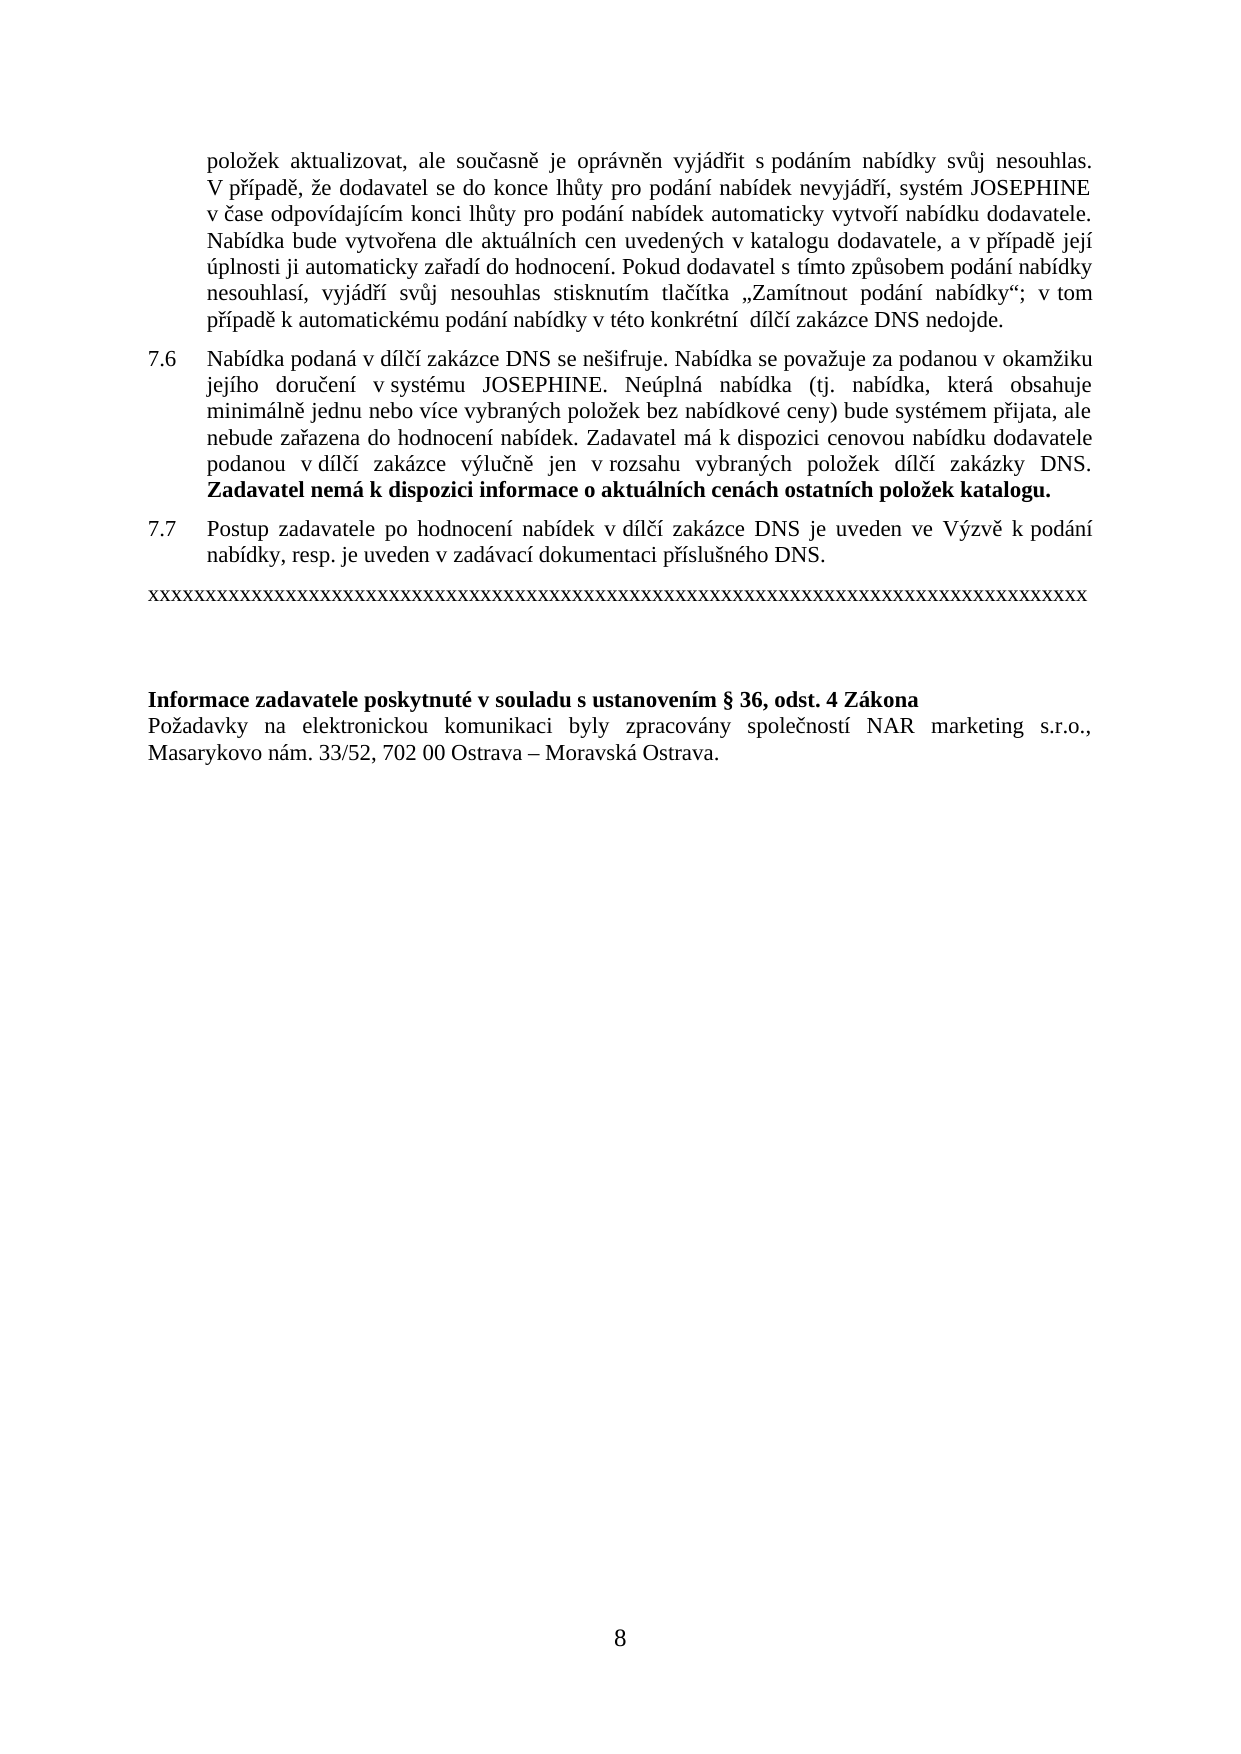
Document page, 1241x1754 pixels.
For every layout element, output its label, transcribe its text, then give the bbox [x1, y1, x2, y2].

text 7.6 Nabídka podaná v dílčí zakázce DNS se nešifruje. Nabídka se považuje za podanou v okamžiku jejího doručení v systému JOSEPHINE. Neúplná nabídka (tj. nabídka, která obsahuje minimálně jednu nebo více vybraných položek bez nabídkové ceny) bude systémem přijata, ale nebude zařazena do hodnocení nabídek. Zadavatel má k dispozici cenovou nabídku dodavatele podanou v dílčí zakázce výlučně jen v rozsahu vybraných položek dílčí zakázky DNS. Zadavatel nemá k dispozici informace o aktuálních cenách ostatních položek katalogu. [148, 344, 1093, 503]
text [148, 148, 1093, 332]
text xxxxxxxxxxxxxxxxxxxxxxxxxxxxxxxxxxxxxxxxxxxxxxxxxxxxxxxxxxxxxxxxxxxxxxxxxxxxxxxxxx [148, 580, 1093, 607]
text Požadavky na elektronickou komunikaci byly zpracovány společností NAR marketing s.r.o., Masarykovo nám. 33/52, 702 00 Ostrava – Moravská Ostrava. [148, 712, 1093, 765]
text 7.7 Postup zadavatele po hodnocení nabídek v dílčí zakázce DNS je uveden ve Výzvě k podání nabídky, resp. je uveden v zadávací dokumentaci příslušného DNS. [148, 515, 1093, 568]
text Informace zadavatele poskytnuté v souladu s ustanovením § 36, odst. 4 Zákona [148, 686, 1093, 712]
